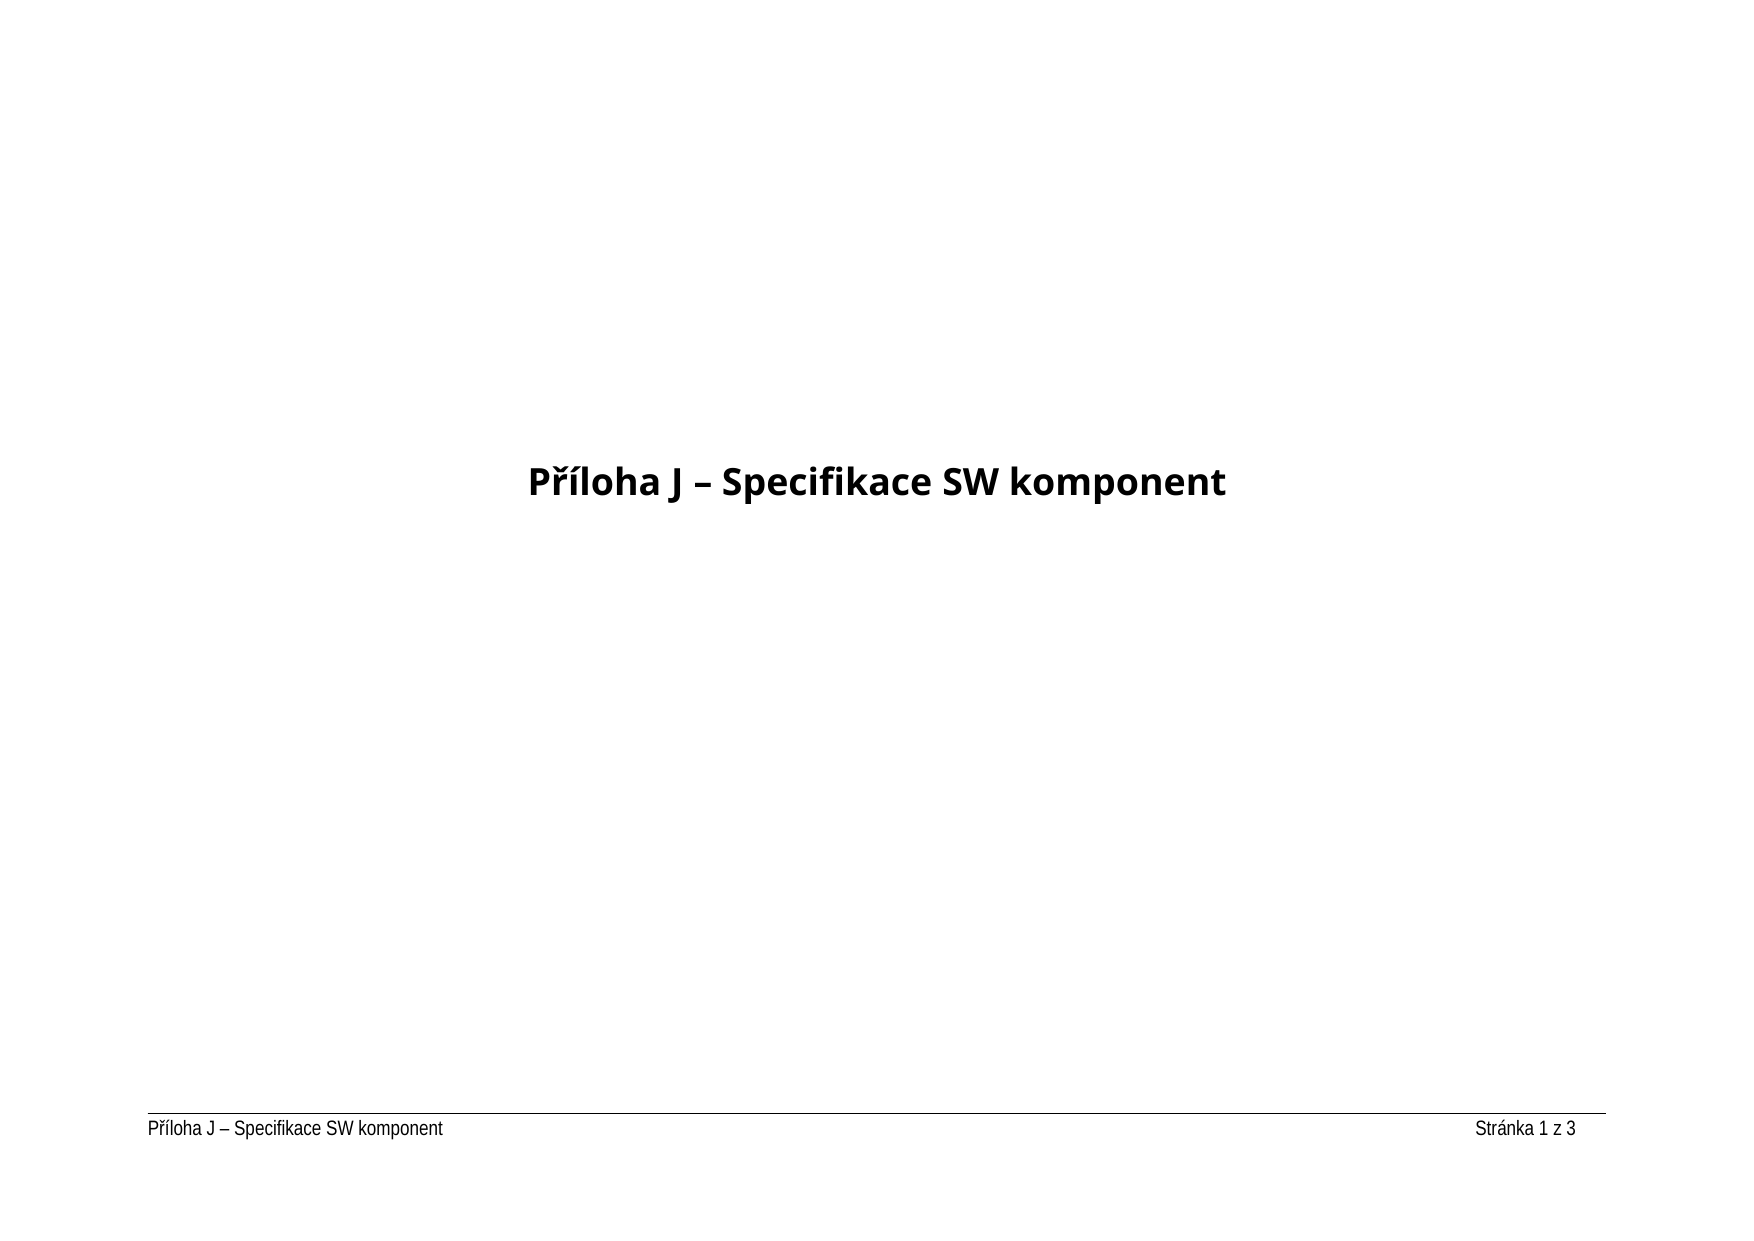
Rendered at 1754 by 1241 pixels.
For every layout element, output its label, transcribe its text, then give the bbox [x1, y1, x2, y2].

subtitle Příloha J – Specifikace SW komponent [148, 455, 1606, 506]
